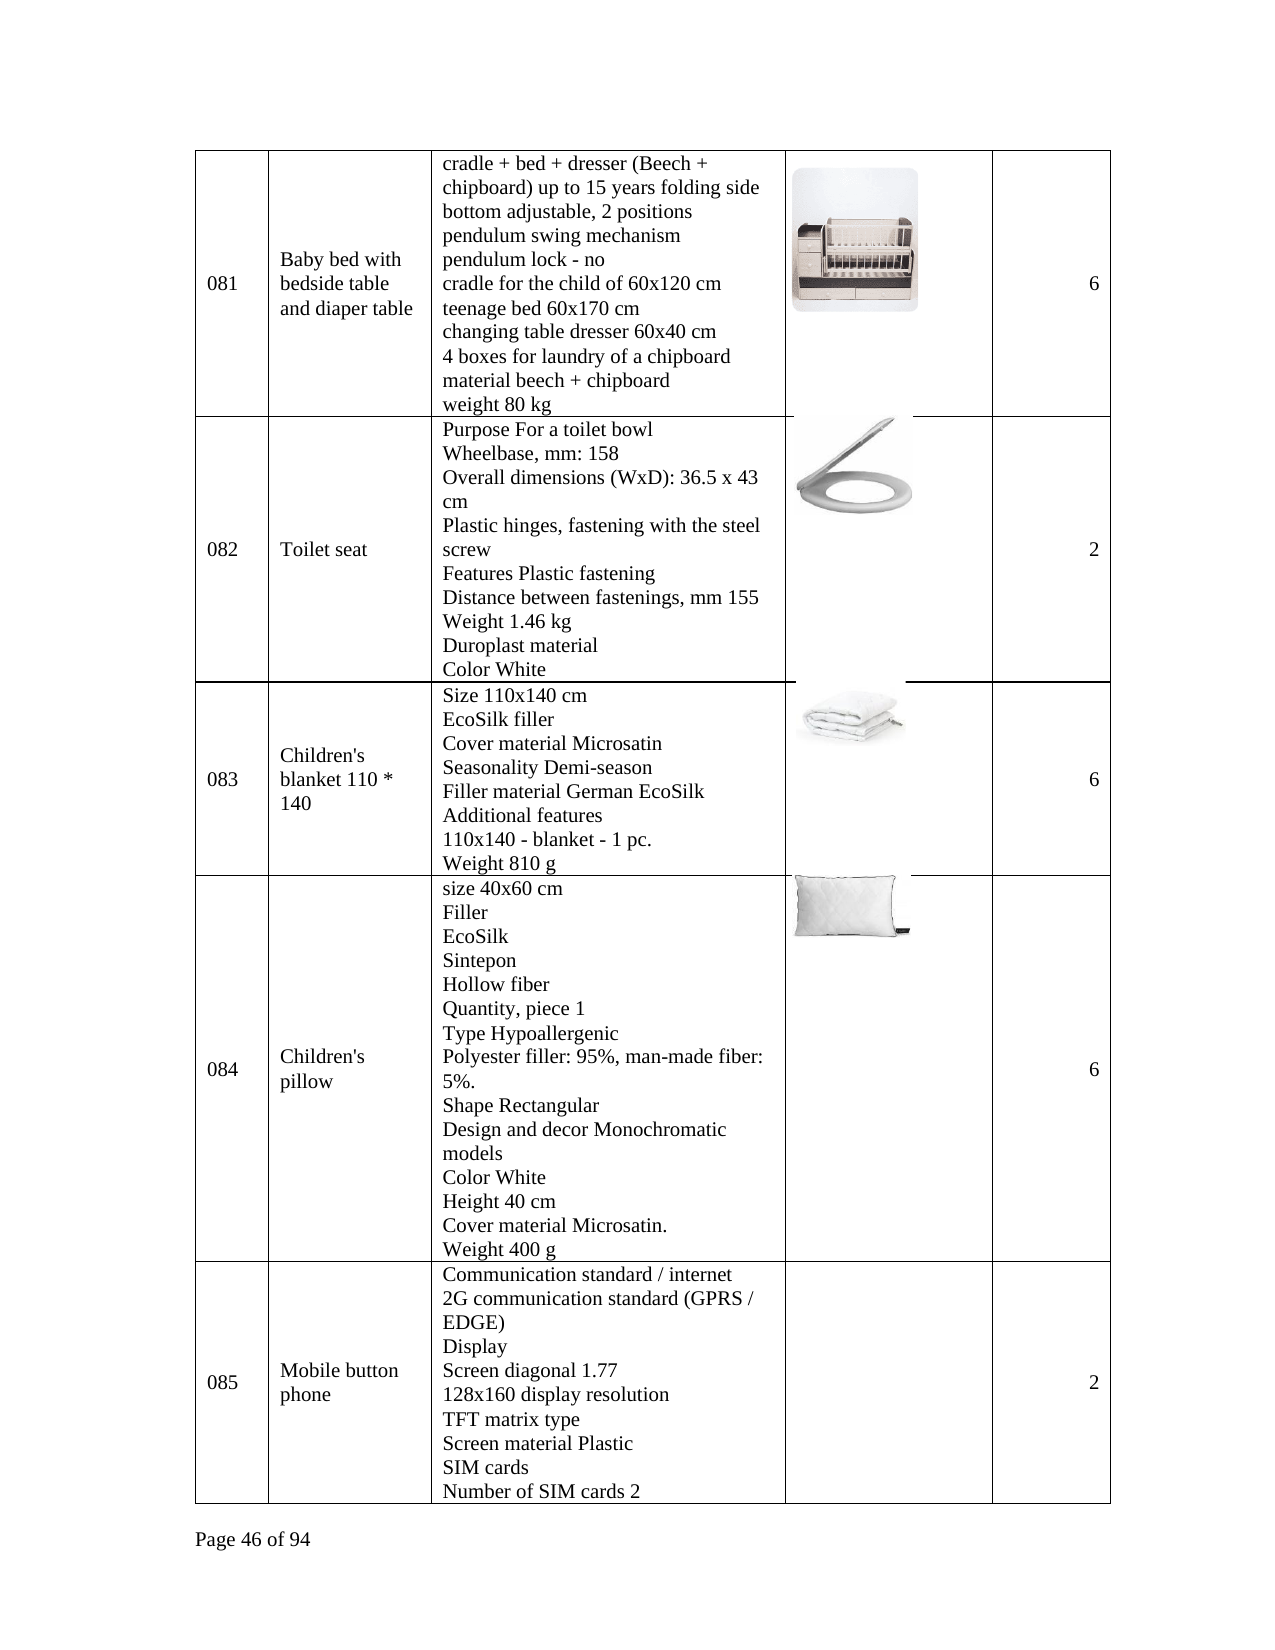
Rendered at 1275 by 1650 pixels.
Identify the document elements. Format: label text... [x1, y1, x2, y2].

table_cell Toilet seat [269, 417, 431, 681]
picture [791, 163, 919, 317]
table_cell [786, 683, 992, 875]
table_cell cradle + bed + dresser (Beech + chipboard) up to 15 years folding side bottom adjustable, 2 positions pendulum swing mechanism pendulum lock - no cradle for the child of 60х120 cm teenage bed 60х170 cm changing table dresser 60х40 cm 4 boxes for laundry of a chipboard material beech + chipboard weight 80 kg [432, 151, 785, 416]
table_cell 083 [196, 683, 268, 875]
table_cell Children's blanket 110 * 140 [269, 683, 431, 875]
table_cell 2 [993, 417, 1110, 681]
table_cell [786, 876, 992, 1261]
table_cell [786, 417, 992, 681]
table_cell 6 [993, 683, 1110, 875]
table_cell Mobile button phone [269, 1262, 431, 1503]
table_cell Children's pillow [269, 876, 431, 1261]
table_cell [786, 151, 992, 416]
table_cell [432, 1262, 785, 1503]
table_cell Purpose For a toilet bowl Wheelbase, mm: 158 Overall dimensions (WxD): 36.5 x 43 cm Plastic hinges, fastening with the steel screw Features Plastic fastening Distance between fastenings, mm 155 Weight 1.46 kg Duroplast material Color White [432, 417, 785, 681]
table_cell 084 [196, 876, 268, 1261]
table_cell size 40x60 cm Filler EcoSilk Sintepon Hollow fiber Quantity, piece 1 Type Hypoallergenic Polyester filler: 95%, man-made fiber: 5%. Shape Rectangular Design and decor Monochromatic models Color White Height 40 cm Cover material Microsatin. Weight 400 g [432, 876, 785, 1261]
table_cell Size 110x140 cm EcoSilk filler Cover material Microsatin Seasonality Demi-season Filler material German EcoSilk Additional features 110x140 - blanket - 1 pc. Weight 810 g [432, 683, 785, 875]
table_cell [786, 1262, 992, 1503]
table_cell 081 [196, 151, 268, 416]
table_cell 6 [993, 151, 1110, 416]
picture [794, 415, 913, 515]
picture [792, 875, 911, 938]
table_cell 6 [993, 876, 1110, 1261]
picture [796, 681, 906, 746]
table_cell Baby bed with bedside table and diaper table [269, 151, 431, 416]
table_cell 082 [196, 417, 268, 681]
table_cell 085 [196, 1262, 268, 1503]
table_cell 2 [993, 1262, 1110, 1503]
